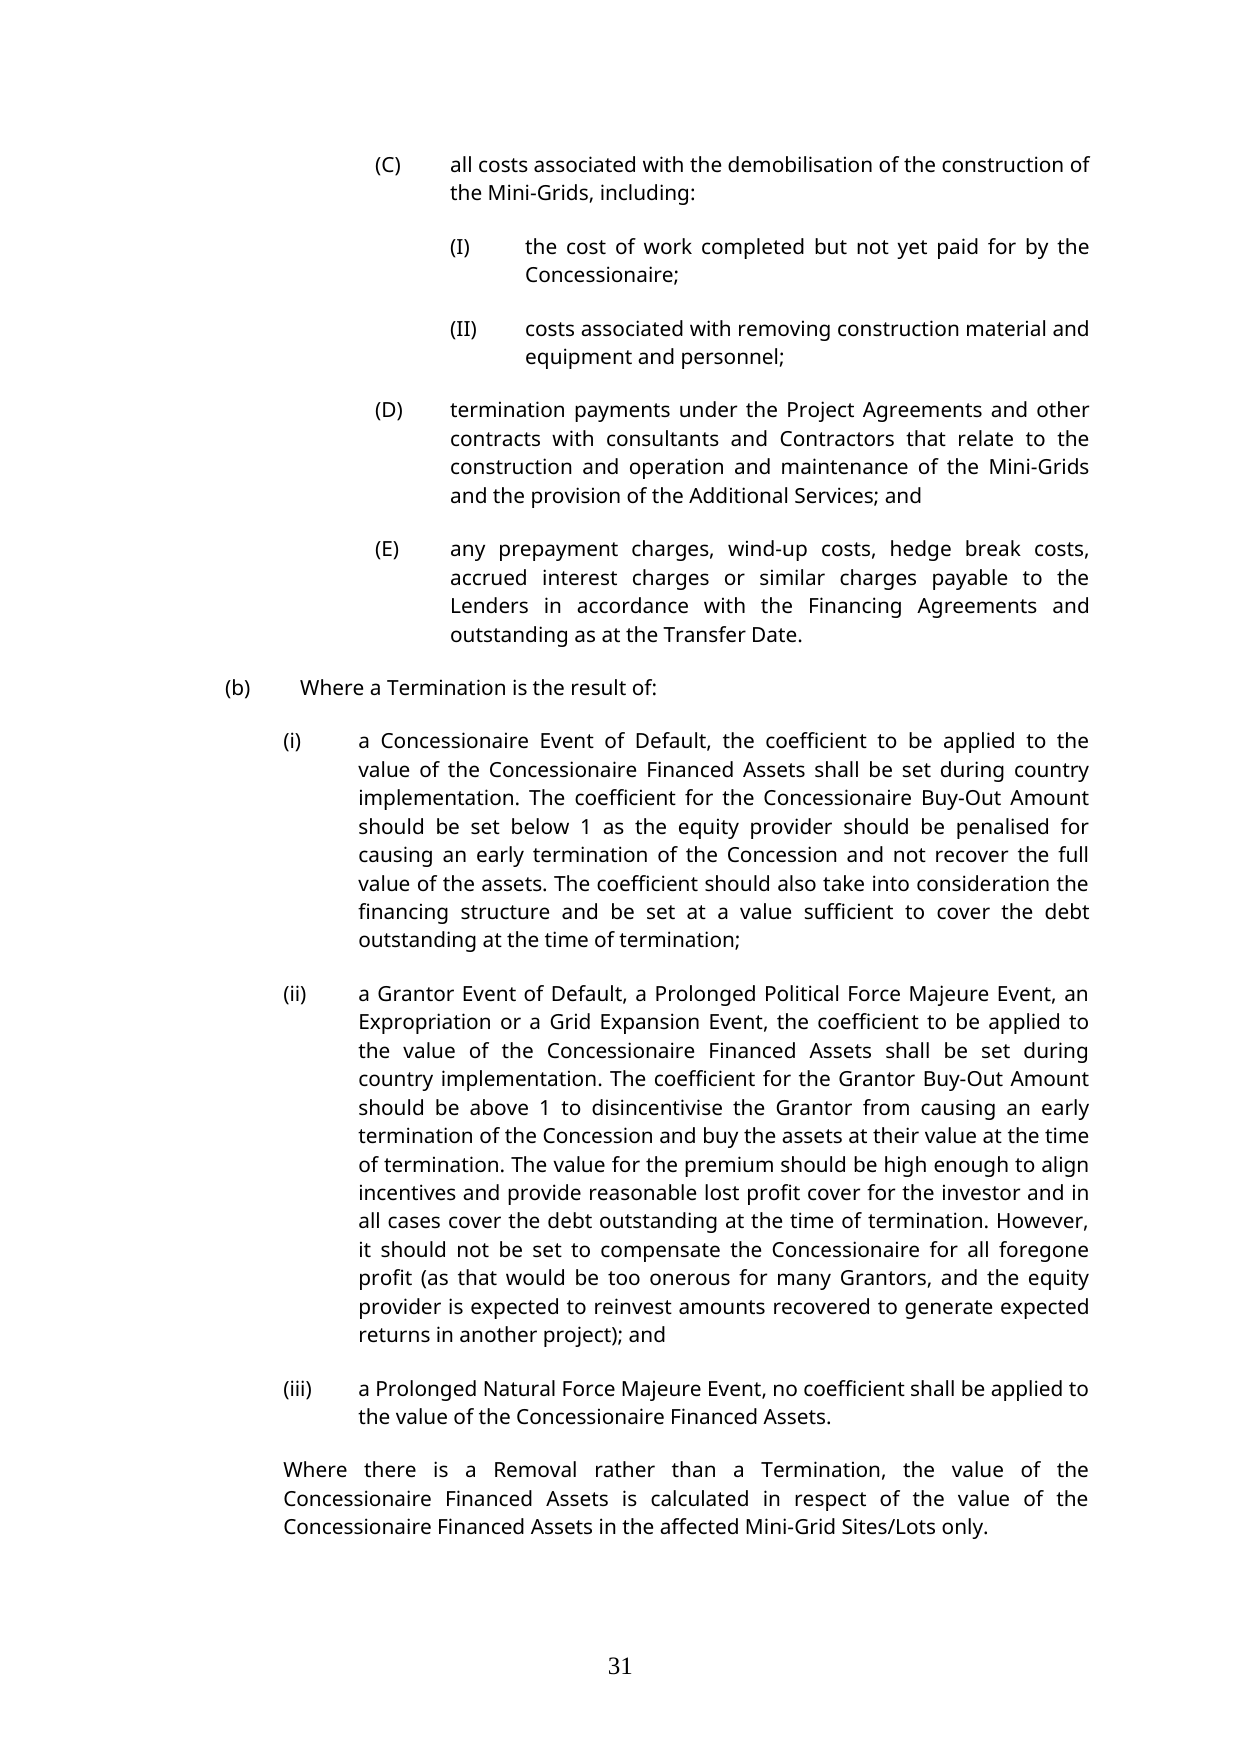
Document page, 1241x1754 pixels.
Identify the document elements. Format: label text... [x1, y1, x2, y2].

subtitle any prepayment charges, wind-up costs, hedge break costs, accrued interest charges or similar charges payable to the Lenders in accordance with the Financing Agreements and outstanding as at the Transfer Date. [375, 534, 1090, 648]
subtitle termination payments under the Project Agreements and other contracts with consultants and Contractors that relate to the construction and operation and maintenance of the Mini-Grids and the provision of the Additional Services; and [375, 396, 1090, 509]
subtitle all costs associated with the demobilisation of the construction of the Mini-Grids, including: [375, 150, 1090, 207]
subtitle a Grantor Event of Default, a Prolonged Political Force Majeure Event, an Expropriation or a Grid Expansion Event, the coefficient to be applied to the value of the Concessionaire Financed Assets shall be set during country implementation. The coefficient for the Grantor Buy-Out Amount should be above 1 to disincentivise the Grantor from causing an early termination of the Concession and buy the assets at their value at the time of termination. The value for the premium should be high enough to align incentives and provide reasonable lost profit cover for the investor and in all cases cover the debt outstanding at the time of termination. However, it should not be set to compensate the Concessionaire for all foregone profit (as that would be too onerous for many Grantors, and the equity provider is expected to reinvest amounts recovered to generate expected returns in another project); and [283, 979, 1090, 1349]
subtitle a Prolonged Natural Force Majeure Event, no coefficient shall be applied to the value of the Concessionaire Financed Assets. [283, 1374, 1090, 1431]
text Where a Termination is the result of: [225, 673, 1090, 702]
subtitle the cost of work completed but not yet paid for by the Concessionaire; [450, 232, 1090, 289]
subtitle costs associated with removing construction material and equipment and personnel; [450, 314, 1090, 371]
subtitle Where there is a Removal rather than a Termination, the value of the Concessionaire Financed Assets is calculated in respect of the value of the Concessionaire Financed Assets in the affected Mini-Grid Sites/Lots only. [283, 1456, 1090, 1541]
subtitle a Concessionaire Event of Default, the coefficient to be applied to the value of the Concessionaire Financed Assets shall be set during country implementation. The coefficient for the Concessionaire Buy-Out Amount should be set below 1 as the equity provider should be penalised for causing an early termination of the Concession and not recover the full value of the assets. The coefficient should also take into consideration the financing structure and be set at a value sufficient to cover the debt outstanding at the time of termination; [283, 727, 1090, 954]
